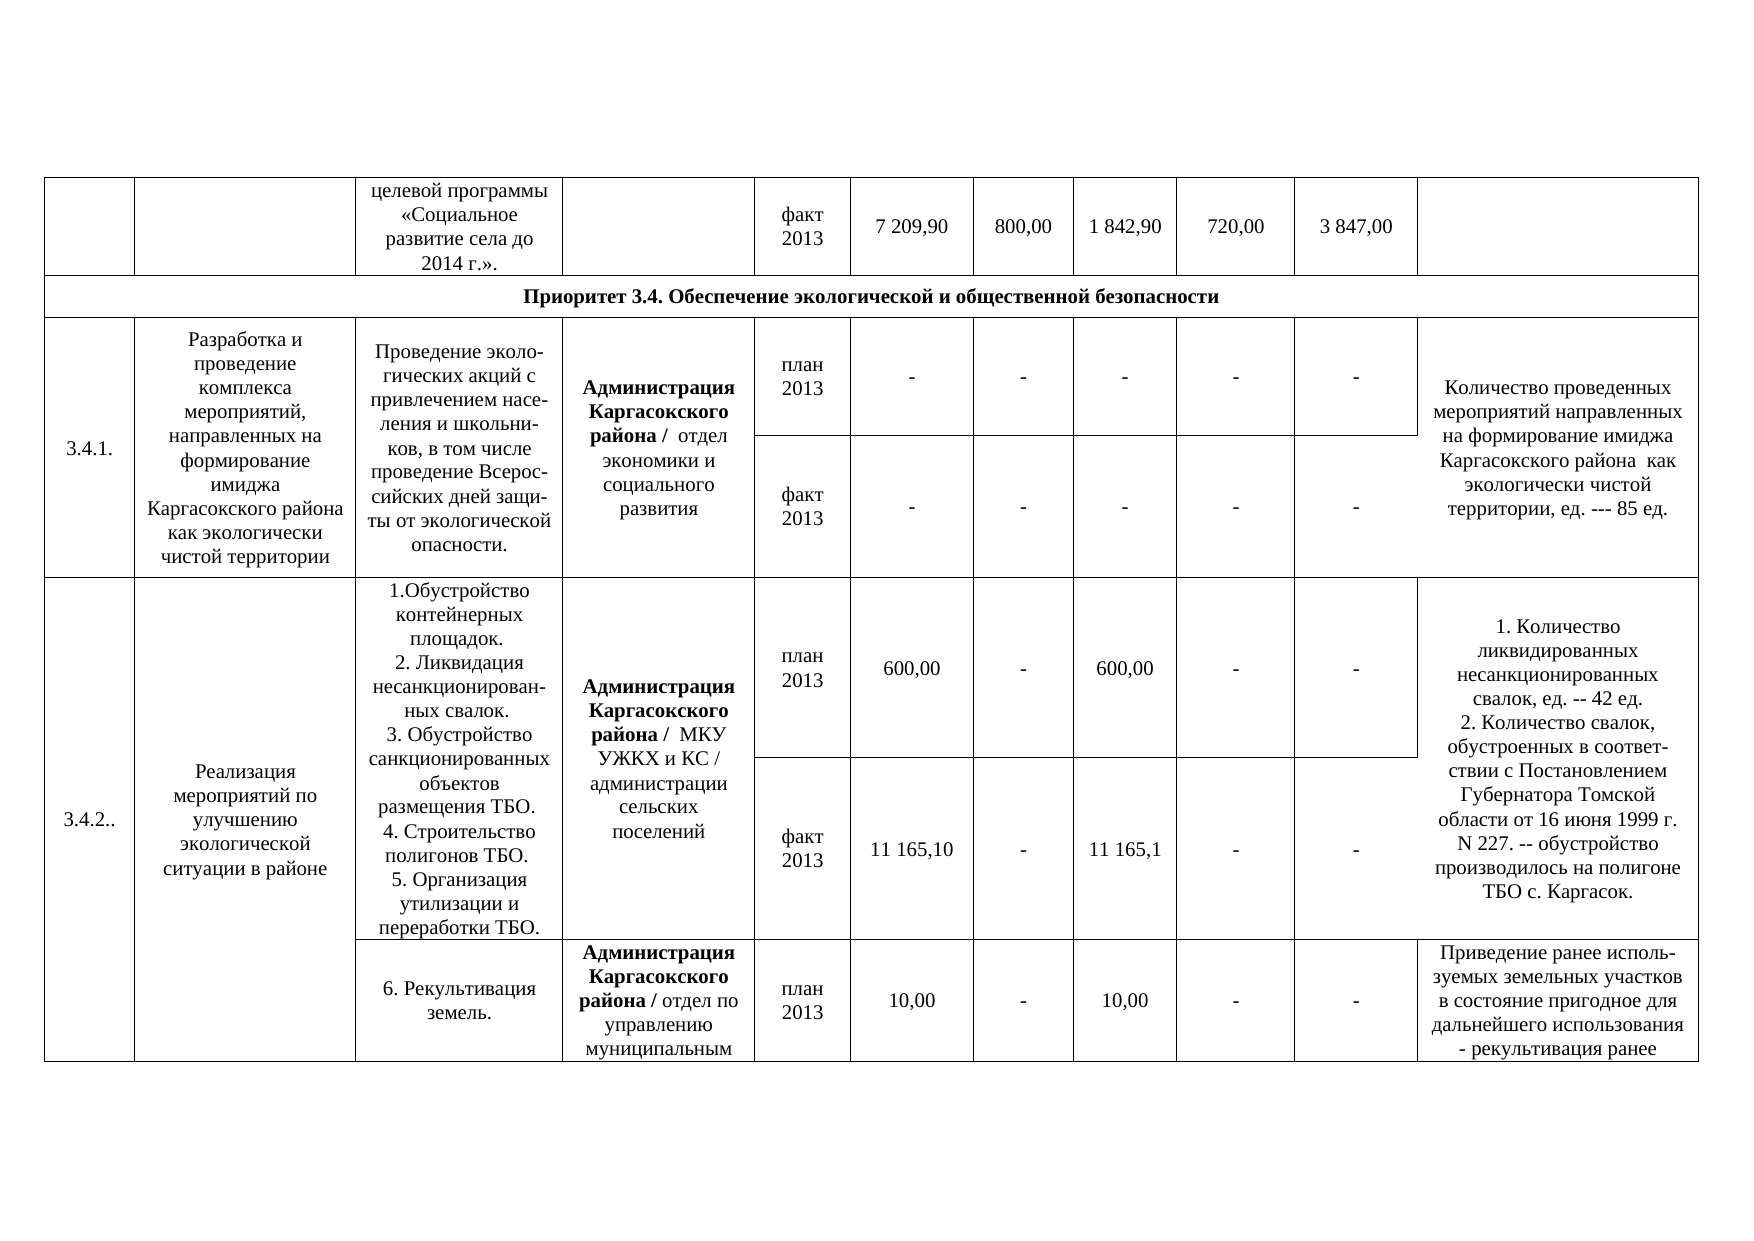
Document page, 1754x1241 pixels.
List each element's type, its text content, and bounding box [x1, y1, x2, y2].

table_cell - [974, 940, 1073, 1061]
table_cell - [851, 436, 973, 577]
table_cell факт 2013 [755, 758, 850, 939]
table_cell Количество проведенных мероприятий направленных на формирование имиджа Каргасокского района как экологически чистой территории, ед. --- 85 ед. [1418, 318, 1698, 577]
table_cell - [1295, 578, 1417, 757]
table_cell - [851, 318, 973, 435]
table_cell - [1177, 318, 1294, 435]
table_cell - [974, 758, 1073, 939]
table_cell 1 842,90 [1074, 178, 1176, 274]
table_cell Администрация Каргасокского района / МКУ УЖКХ и КС / администрации сельских поселений [563, 578, 754, 939]
table_cell план 2013 [755, 318, 850, 435]
table_cell - [974, 436, 1073, 577]
table_cell план 2013 [755, 940, 850, 1061]
table_cell 11 165,10 [851, 758, 973, 939]
table_cell - [1074, 436, 1176, 577]
table_cell 11 165,1 [1074, 758, 1176, 939]
table_cell 3.4.2.. [45, 578, 134, 1061]
table_cell факт 2013 [755, 178, 850, 274]
table_cell Разработка и проведение комплекса мероприятий, направленных на формирование имиджа Каргасокского района как экологически чистой территории [135, 318, 355, 577]
table_cell Реализация мероприятий по улучшению экологической ситуации в районе [135, 578, 355, 1061]
table_cell 1. Количество ликвидированных несанкционированных свалок, ед. -- 42 ед. 2. Количество свалок, обустроенных в соответ-ствии с Постановлением Губернатора Томской области от 16 июня 1999 г. N 227. -- обустройство производилось на полигоне ТБО с. Каргасок. [1418, 578, 1698, 939]
table_cell Приоритет 3.4. Обеспечение экологической и общественной безопасности [45, 276, 1698, 317]
table_cell - [974, 318, 1073, 435]
table_cell - [1295, 758, 1417, 939]
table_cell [356, 940, 562, 1061]
table_cell - [1177, 940, 1294, 1061]
table_cell Проведение эколо-гических акций с привлечением насе-ления и школьни-ков, в том числе проведение Всерос-сийских дней защи-ты от экологической опасности. [356, 318, 562, 577]
table_cell 10,00 [1074, 940, 1176, 1061]
table_cell 3 847,00 [1295, 178, 1417, 274]
table_cell 600,00 [1074, 578, 1176, 757]
table_cell 7 209,90 [851, 178, 973, 274]
table_cell - [1177, 436, 1294, 577]
table_cell Администрация Каргасокского района / отдел экономики и социального развития [563, 318, 754, 577]
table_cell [1418, 940, 1698, 1061]
table_cell план 2013 [755, 578, 850, 757]
table_cell - [1295, 436, 1417, 577]
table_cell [563, 940, 754, 1061]
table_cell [356, 178, 562, 274]
table_cell 1.Обустройство контейнерных площадок. 2. Ликвидация несанкционирован-ных свалок. 3. Обустройство санкционированных объектов размещения ТБО. 4. Строительство полигонов ТБО. 5. Организация утилизации и переработки ТБО. [356, 578, 562, 939]
table_cell 600,00 [851, 578, 973, 757]
table_cell 10,00 [851, 940, 973, 1061]
table_cell 800,00 [974, 178, 1073, 274]
table_cell - [1074, 318, 1176, 435]
table_cell - [1177, 758, 1294, 939]
table_cell - [1295, 318, 1417, 435]
table_cell 720,00 [1177, 178, 1294, 274]
table_cell - [974, 578, 1073, 757]
table_cell - [1295, 940, 1417, 1061]
table_cell факт 2013 [755, 436, 850, 577]
table_cell - [1177, 578, 1294, 757]
table_cell 3.4.1. [45, 318, 134, 577]
